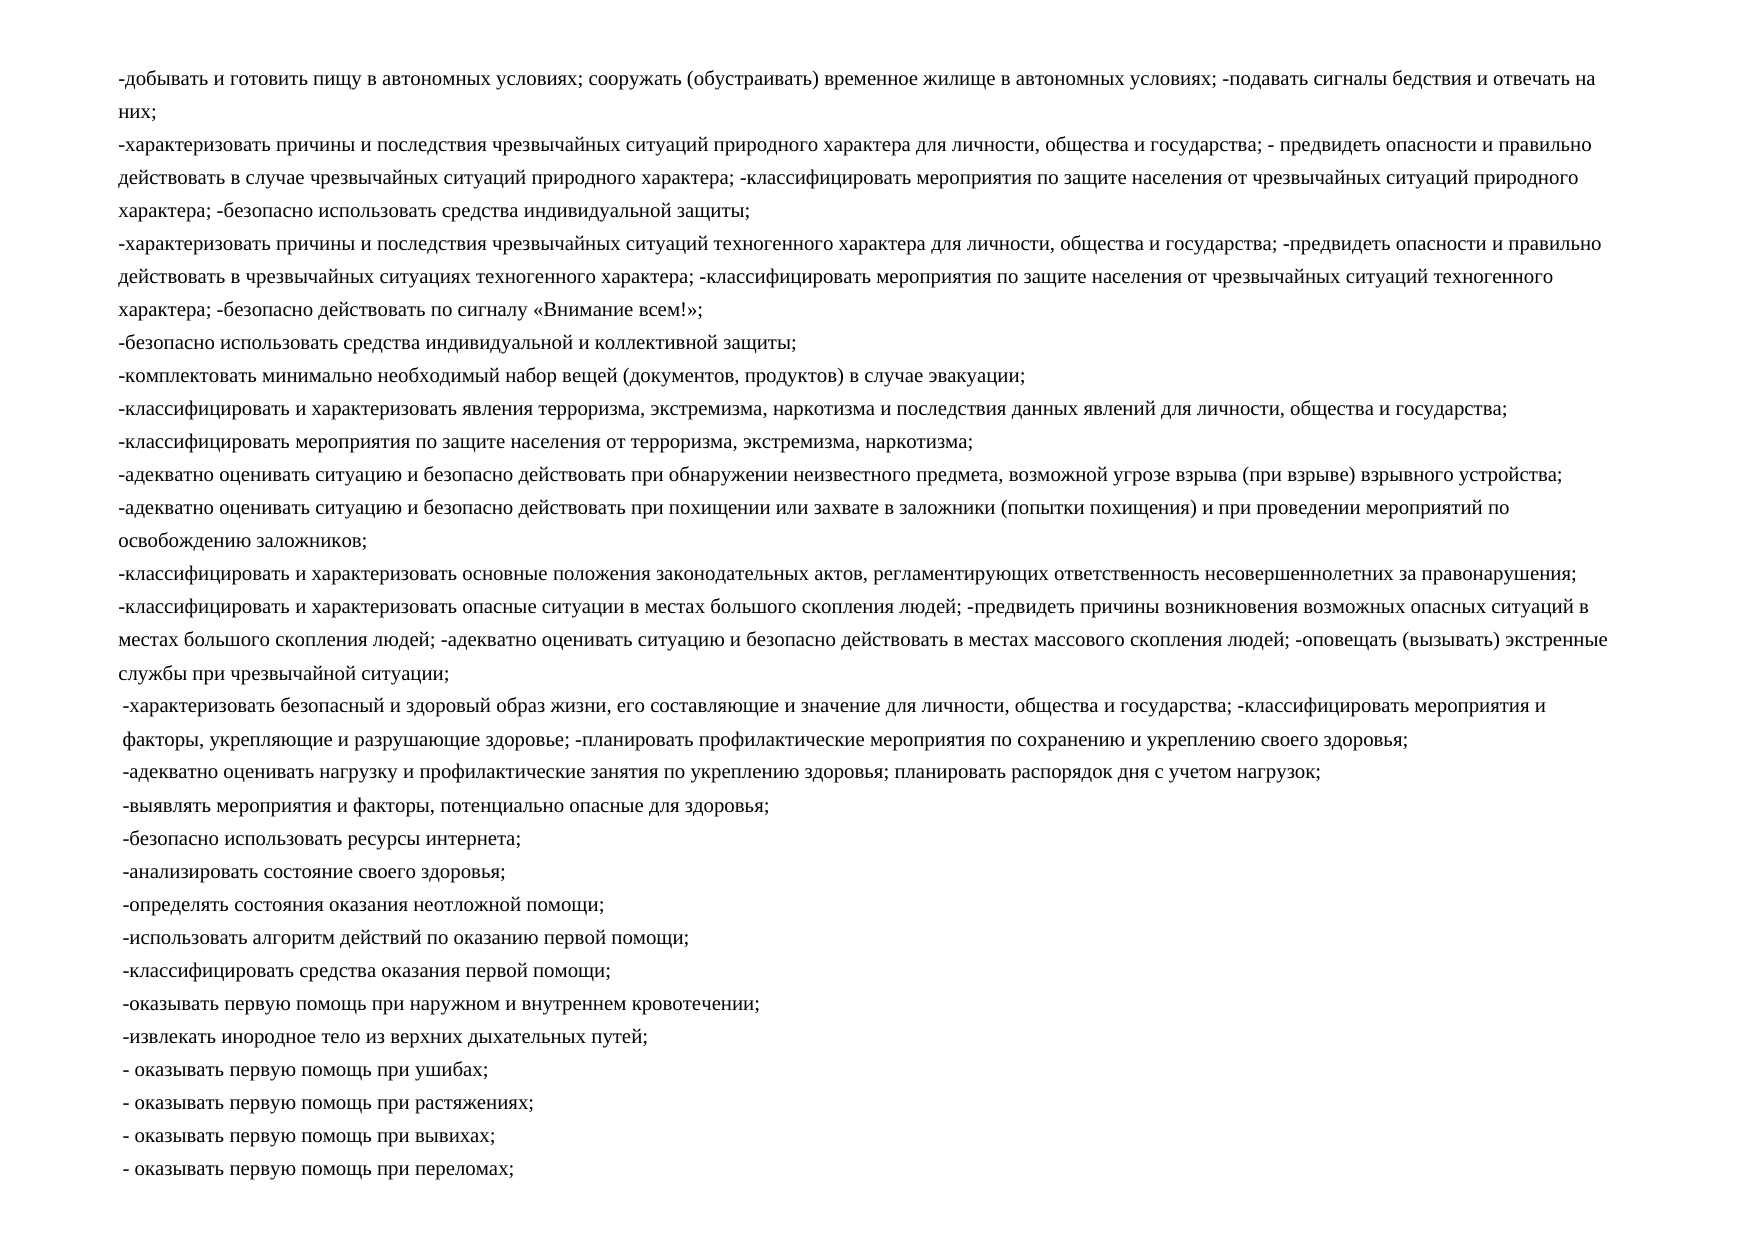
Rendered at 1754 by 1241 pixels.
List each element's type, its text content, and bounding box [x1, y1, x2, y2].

text - оказывать первую помощь при ушибах; [122, 1050, 1634, 1083]
text - оказывать первую помощь при переломах; [122, 1149, 1634, 1182]
text -характеризовать безопасный и здоровый образ жизни, его составляющие и значение для личности, общества и государства; -классифицировать мероприятия и факторы, укрепляющие и разрушающие здоровье; -планировать профилактические мероприятия по сохранению и укреплению своего здоровья; [122, 687, 1611, 753]
text - оказывать первую помощь при растяжениях; [122, 1083, 1634, 1116]
text -адекватно оценивать нагрузку и профилактические занятия по укреплению здоровья; планировать распорядок дня с учетом нагрузок; [122, 753, 1634, 786]
text -классифицировать и характеризовать основные положения законодательных актов, регламентирующих ответственность несовершеннолетних за правонарушения; [118, 554, 1632, 587]
text - оказывать первую помощь при вывихах; [122, 1116, 1634, 1149]
text -комплектовать минимально необходимый набор вещей (документов, продуктов) в случае эвакуации; [118, 356, 1634, 389]
text -адекватно оценивать ситуацию и безопасно действовать при похищении или захвате в заложники (попытки похищения) и при проведении мероприятий по освобождению заложников; [118, 488, 1632, 554]
text -оказывать первую помощь при наружном и внутреннем кровотечении; [122, 984, 1634, 1017]
text -определять состояния оказания неотложной помощи; [122, 885, 1634, 918]
text -анализировать состояние своего здоровья; [122, 852, 1634, 885]
text -классифицировать мероприятия по защите населения от терроризма, экстремизма, наркотизма; [118, 422, 1634, 455]
text -безопасно использовать средства индивидуальной и коллективной защиты; [118, 323, 1634, 356]
text -извлекать инородное тело из верхних дыхательных путей; [122, 1017, 1634, 1050]
text -выявлять мероприятия и факторы, потенциально опасные для здоровья; [122, 786, 1634, 819]
text -адекватно оценивать ситуацию и безопасно действовать при обнаружении неизвестного предмета, возможной угрозе взрыва (при взрыве) взрывного устройства; [118, 455, 1632, 488]
text -классифицировать и характеризовать явления терроризма, экстремизма, наркотизма и последствия данных явлений для личности, общества и государства; [118, 389, 1632, 422]
text -характеризовать причины и последствия чрезвычайных ситуаций техногенного характера для личности, общества и государства; -предвидеть опасности и правильно действовать в чрезвычайных ситуациях техногенного характера; -классифицировать мероприятия по защите населения от чрезвычайных ситуаций техногенного характера; -безопасно действовать по сигналу «Внимание всем!»; [118, 224, 1632, 323]
text -классифицировать и характеризовать опасные ситуации в местах большого скопления людей; -предвидеть причины возникновения возможных опасных ситуаций в местах большого скопления людей; -адекватно оценивать ситуацию и безопасно действовать в местах массового скопления людей; -оповещать (вызывать) экстренные службы при чрезвычайной ситуации; [118, 587, 1632, 687]
text -использовать алгоритм действий по оказанию первой помощи; [122, 918, 1634, 951]
text -классифицировать средства оказания первой помощи; [122, 951, 1634, 984]
text -безопасно использовать ресурсы интернета; [122, 819, 1634, 852]
text -добывать и готовить пищу в автономных условиях; сооружать (обустраивать) временное жилище в автономных условиях; -подавать сигналы бедствия и отвечать на них; [118, 59, 1632, 125]
text -характеризовать причины и последствия чрезвычайных ситуаций природного характера для личности, общества и государства; - предвидеть опасности и правильно действовать в случае чрезвычайных ситуаций природного характера; -классифицировать мероприятия по защите населения от чрезвычайных ситуаций природного характера; -безопасно использовать средства индивидуальной защиты; [118, 125, 1632, 224]
